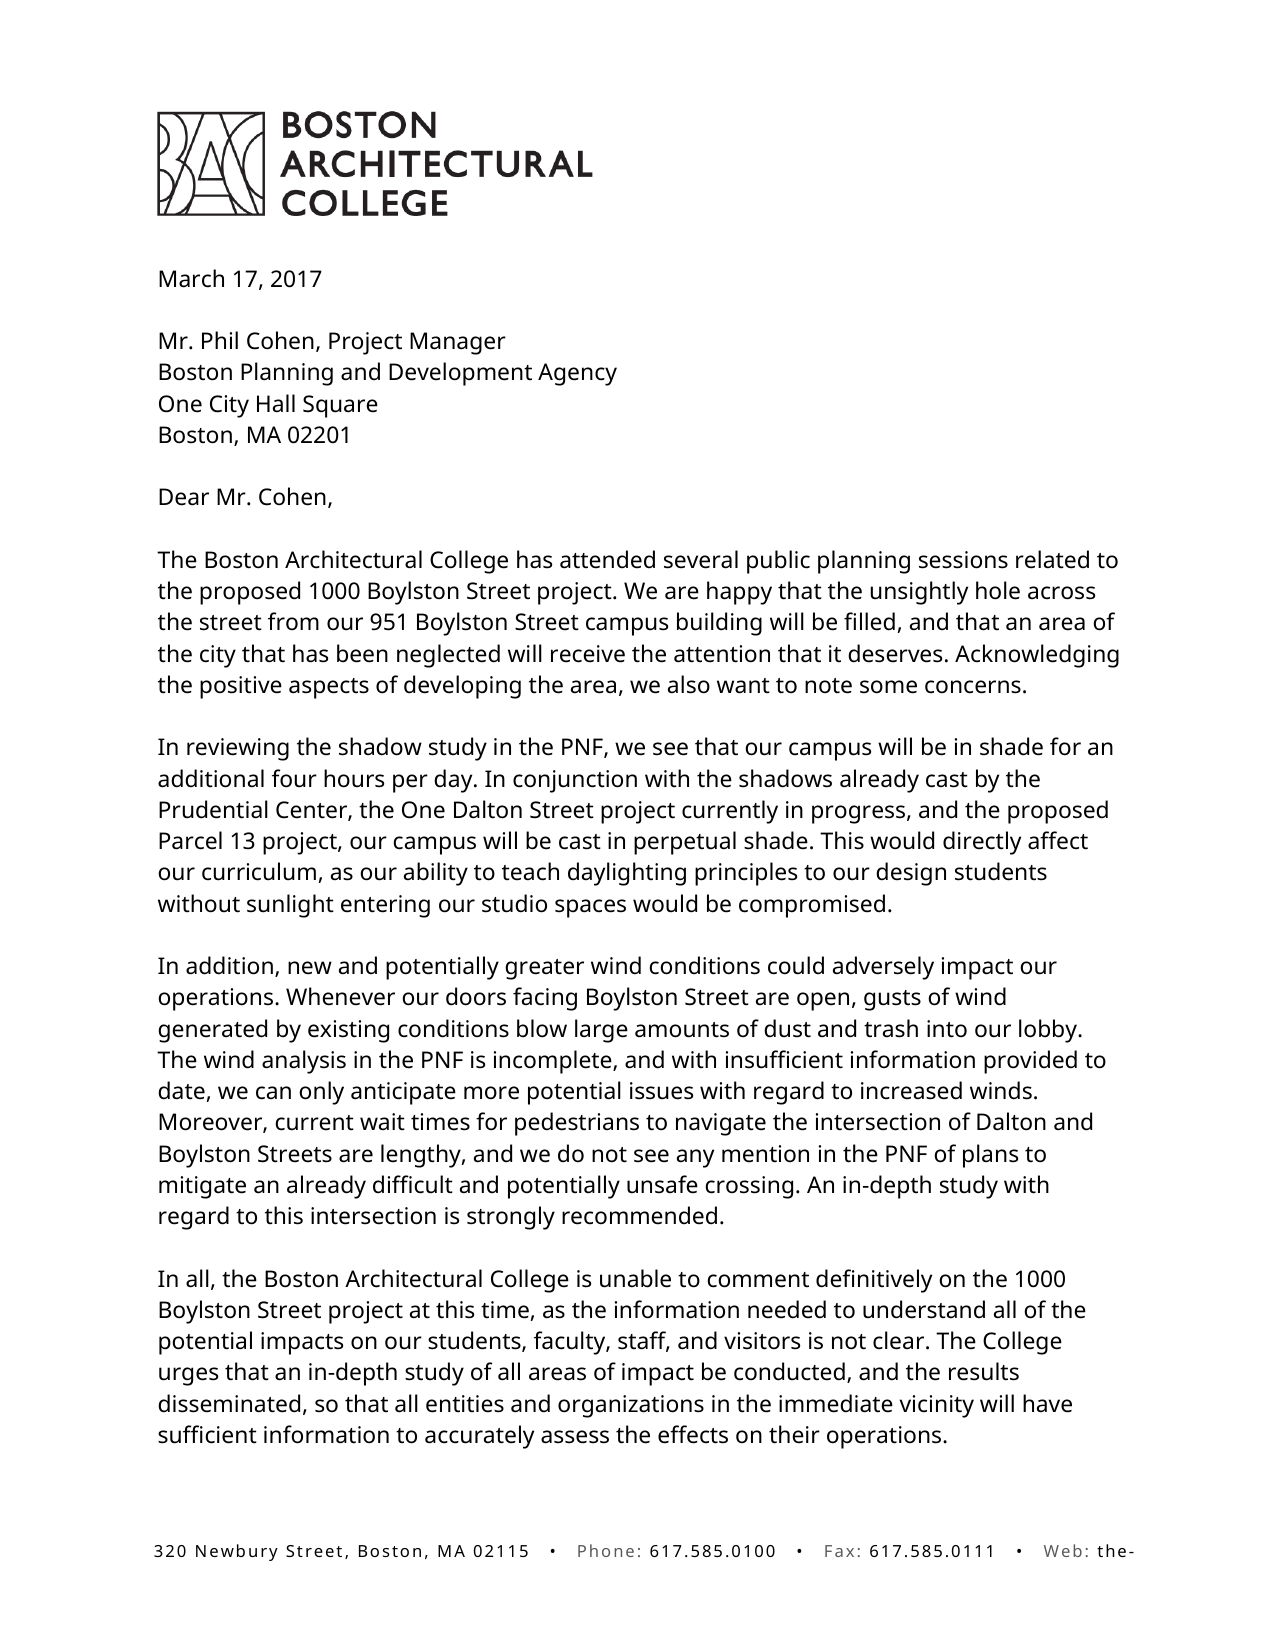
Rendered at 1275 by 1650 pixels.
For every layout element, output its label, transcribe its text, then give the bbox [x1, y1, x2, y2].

text In all, the Boston Architectural College is unable to comment definitively on the 1000 Boylston Street project at this time, as the information needed to understand all of the potential impacts on our students, faculty, staff, and visitors is not clear. The College urges that an in-depth study of all areas of impact be conducted, and the results disseminated, so that all entities and organizations in the immediate vicinity will have sufficient information to accurately assess the effects on their operations. [157, 1262, 1125, 1450]
text Boston, MA 02201 [157, 419, 1125, 450]
text In reviewing the shadow study in the PNF, we see that our campus will be in shade for an additional four hours per day. In conjunction with the shadows already cast by the Prudential Center, the One Dalton Street project currently in progress, and the proposed Parcel 13 project, our campus will be cast in perpetual shade. This would directly affect our curriculum, as our ability to teach daylighting principles to our design students without sunlight entering our studio spaces would be compromised. [157, 731, 1125, 919]
text In addition, new and potentially greater wind conditions could adversely impact our operations. Whenever our doors facing Boylston Street are open, gusts of wind generated by existing conditions blow large amounts of dust and trash into our lobby. The wind analysis in the PNF is incomplete, and with insufficient information provided to date, we can only anticipate more potential issues with regard to increased winds. Moreover, current wait times for pedestrians to navigate the intersection of Dalton and Boylston Streets are lengthy, and we do not see any mention in the PNF of plans to mitigate an already difficult and potentially unsafe crossing. An in-depth study with regard to this intersection is strongly recommended. [157, 950, 1125, 1231]
text Boston Planning and Development Agency [157, 356, 1125, 387]
text March 17, 2017 [157, 262, 1125, 294]
text One City Hall Square [157, 387, 1125, 419]
text The Boston Architectural College has attended several public planning sessions related to the proposed 1000 Boylston Street project. We are happy that the unsightly hole across the street from our 951 Boylston Street campus building will be filled, and that an area of the city that has been neglected will receive the attention that it deserves. Acknowledging the positive aspects of developing the area, we also want to note some concerns. [157, 544, 1125, 700]
text Dear Mr. Cohen, [157, 481, 1125, 512]
text Mr. Phil Cohen, Project Manager [157, 325, 1125, 356]
